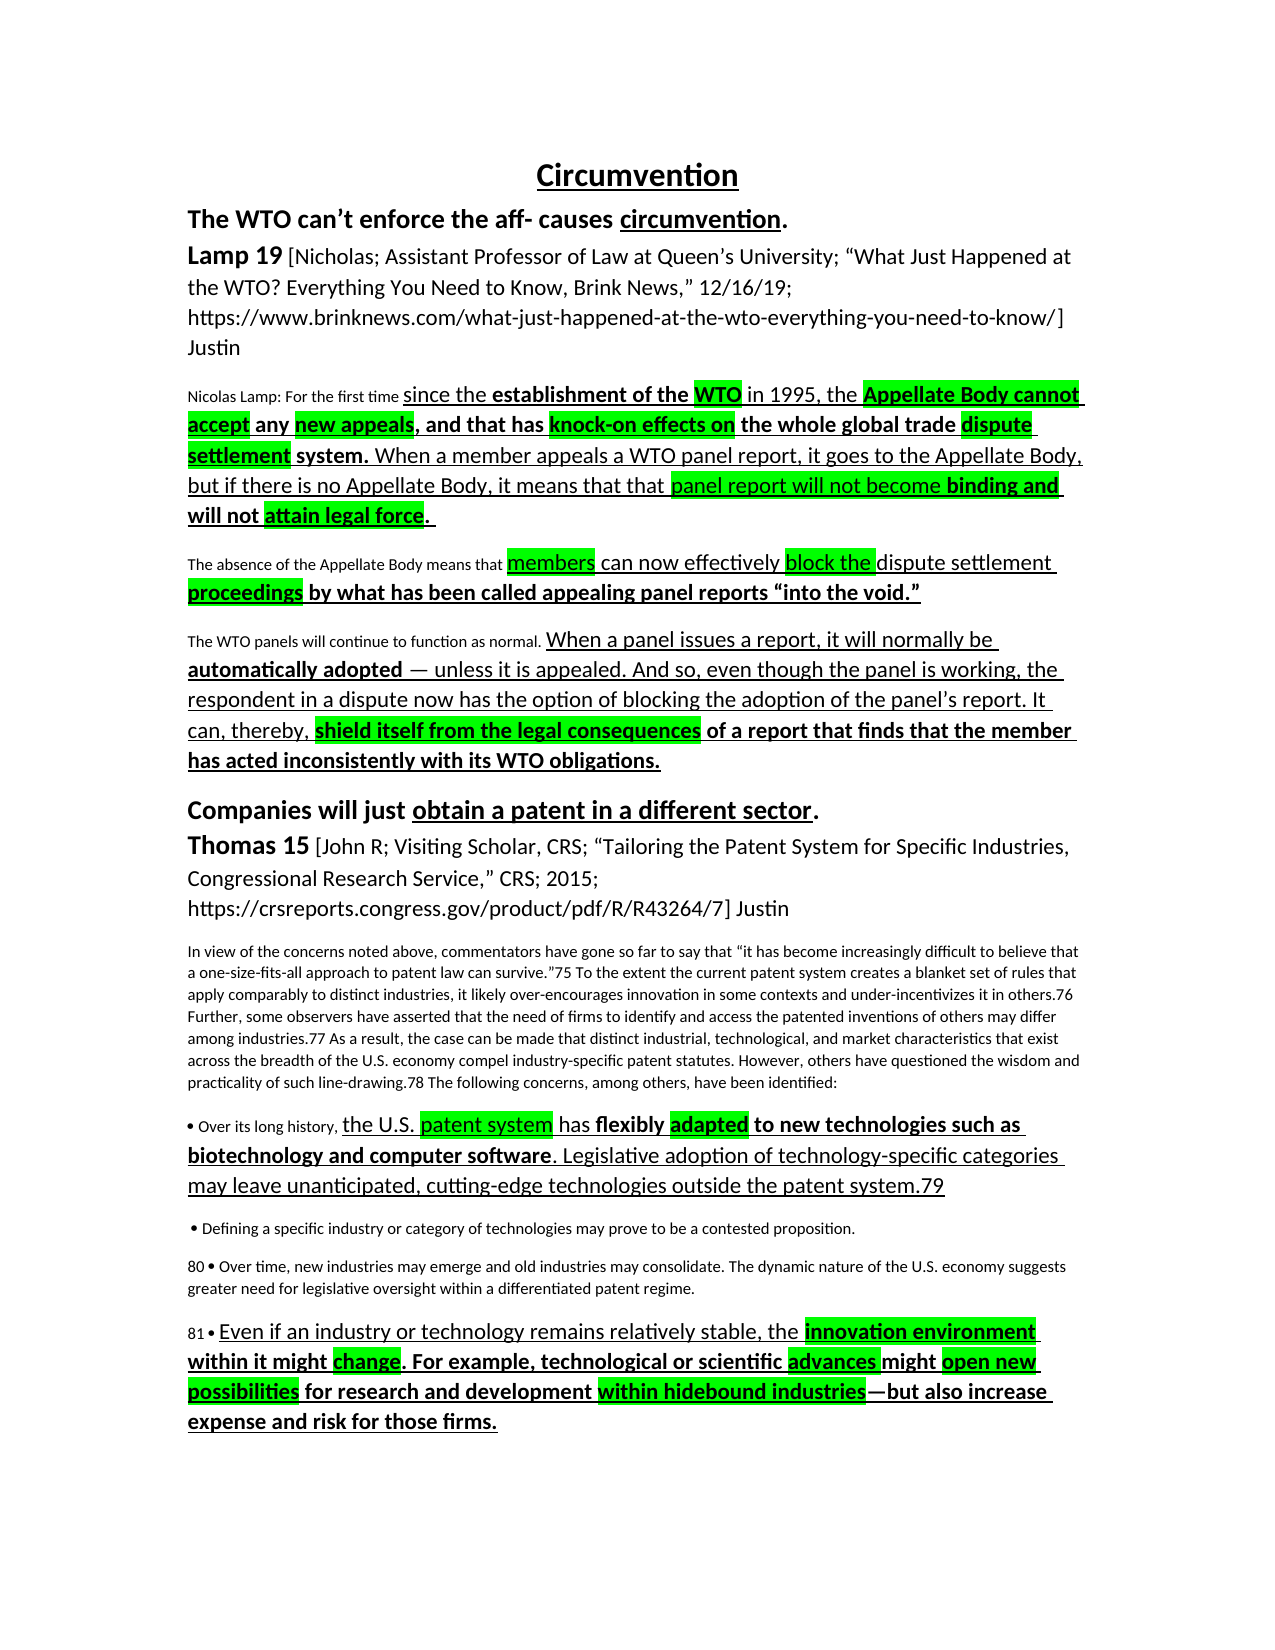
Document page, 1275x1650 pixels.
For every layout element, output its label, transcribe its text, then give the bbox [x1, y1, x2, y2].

text Thomas 15 [John R; Visiting Scholar, CRS; “Tailoring the Patent System for Specific Industries, Congressional Research Service,” CRS; 2015; https://crsreports.congress.gov/product/pdf/R/R43264/7] Justin [187, 828, 1087, 922]
text 80 Over time, new industries may emerge and old industries may consolidate. The dynamic nature of the U.S. economy suggests greater need for legislative oversight within a differentiated patent regime. [187, 1256, 1087, 1299]
text Over its long history, the U.S. patent system has flexibly adapted to new technologies such as biotechnology and computer software. Legislative adoption of technology-specific categories may leave unanticipated, cutting-edge technologies outside the patent system.79 [187, 1111, 1087, 1199]
text The absence of the Appellate Body means that members can now effectively block the dispute settlement proceedings by what has been called appealing panel reports “into the void.” [187, 548, 1087, 606]
subtitle Circumvention [187, 154, 1087, 195]
text 81 Even if an industry or technology remains relatively stable, the innovation environment within it might change. For example, technological or scientific advances might open new possibilities for research and development within hidebound industries—but also increase expense and risk for those firms. [187, 1317, 1087, 1436]
text Lamp 19 [Nicholas; Assistant Professor of Law at Queen’s University; “What Just Happened at the WTO? Everything You Need to Know, Brink News,” 12/16/19; https://www.brinknews.com/what-just-happened-at-the-wto-everything-you-need-to-know/] Justin [187, 238, 1087, 362]
text The WTO panels will continue to function as normal. When a panel issues a report, it will normally be automatically adopted — unless it is appealed. And so, even though the panel is working, the respondent in a dispute now has the option of blocking the adoption of the panel’s report. It can, thereby, shield itself from the legal consequences of a report that finds that the member has acted inconsistently with its WTO obligations. [187, 625, 1087, 774]
text Nicolas Lamp: For the first time since the establishment of the WTO in 1995, the Appellate Body cannot accept any new appeals, and that has knock-on effects on the whole global trade dispute settlement system. When a member appeals a WTO panel report, it goes to the Appellate Body, but if there is no Appellate Body, it means that that panel report will not become binding and will not attain legal force. [187, 380, 1087, 529]
text Defining a specific industry or category of technologies may prove to be a contested proposition. [187, 1218, 1087, 1238]
text In view of the concerns noted above, commentators have gone so far to say that “it has become increasingly difficult to believe that a one-size-fits-all approach to patent law can survive.”75 To the extent the current patent system creates a blanket set of rules that apply comparably to distinct industries, it likely over-encourages innovation in some contexts and under-incentivizes it in others.76 Further, some observers have asserted that the need of firms to identify and access the patented inventions of others may differ among industries.77 As a result, the case can be made that distinct industrial, technological, and market characteristics that exist across the breadth of the U.S. economy compel industry-specific patent statutes. However, others have questioned the wisdom and practicality of such line-drawing.78 The following concerns, among others, have been identified: [187, 941, 1087, 1092]
subtitle Companies will just obtain a patent in a different sector. [187, 793, 1087, 826]
subtitle The WTO can’t enforce the aff- causes circumvention. [187, 202, 1087, 235]
